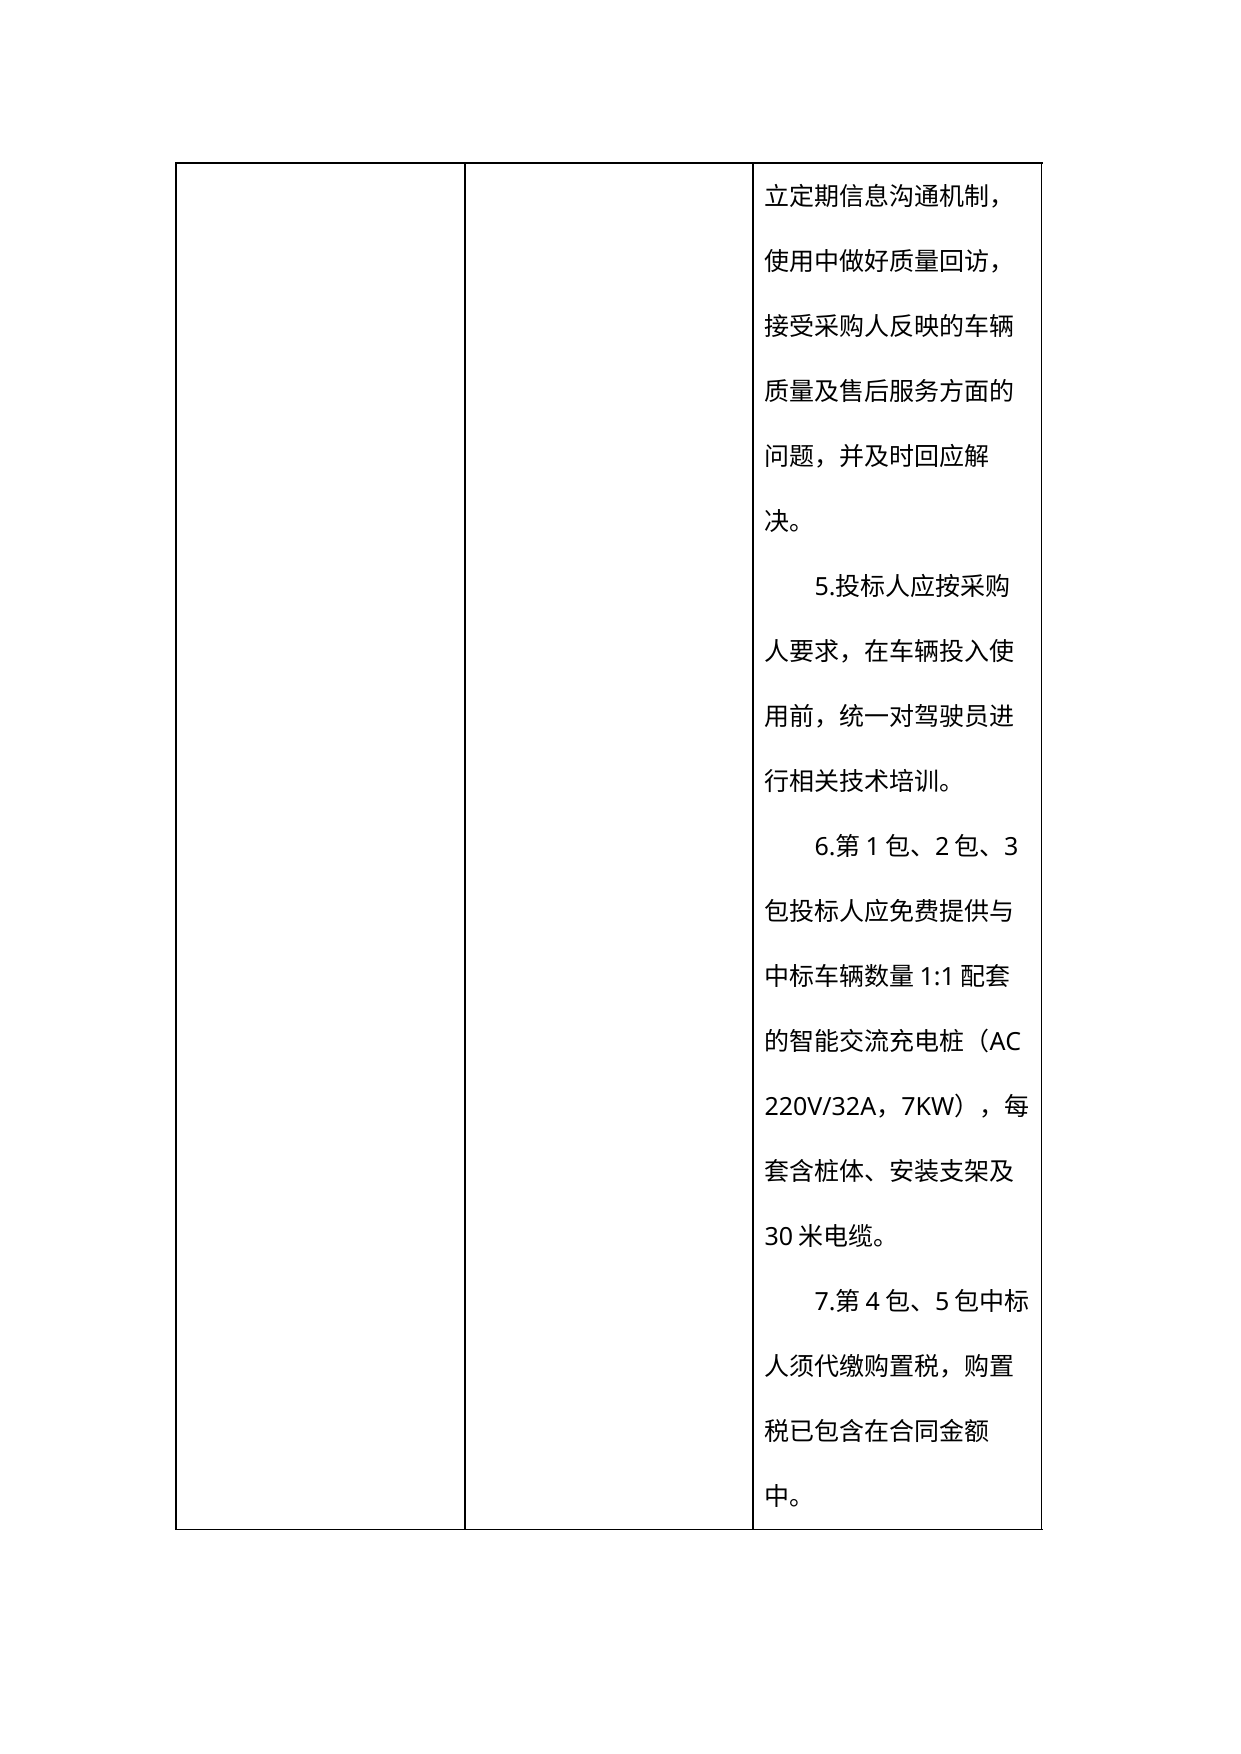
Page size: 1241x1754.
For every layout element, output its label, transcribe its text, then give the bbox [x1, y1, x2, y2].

table_cell 4 [466, 164, 752, 1528]
table_cell ★ [177, 164, 464, 1528]
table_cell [754, 164, 1041, 1528]
